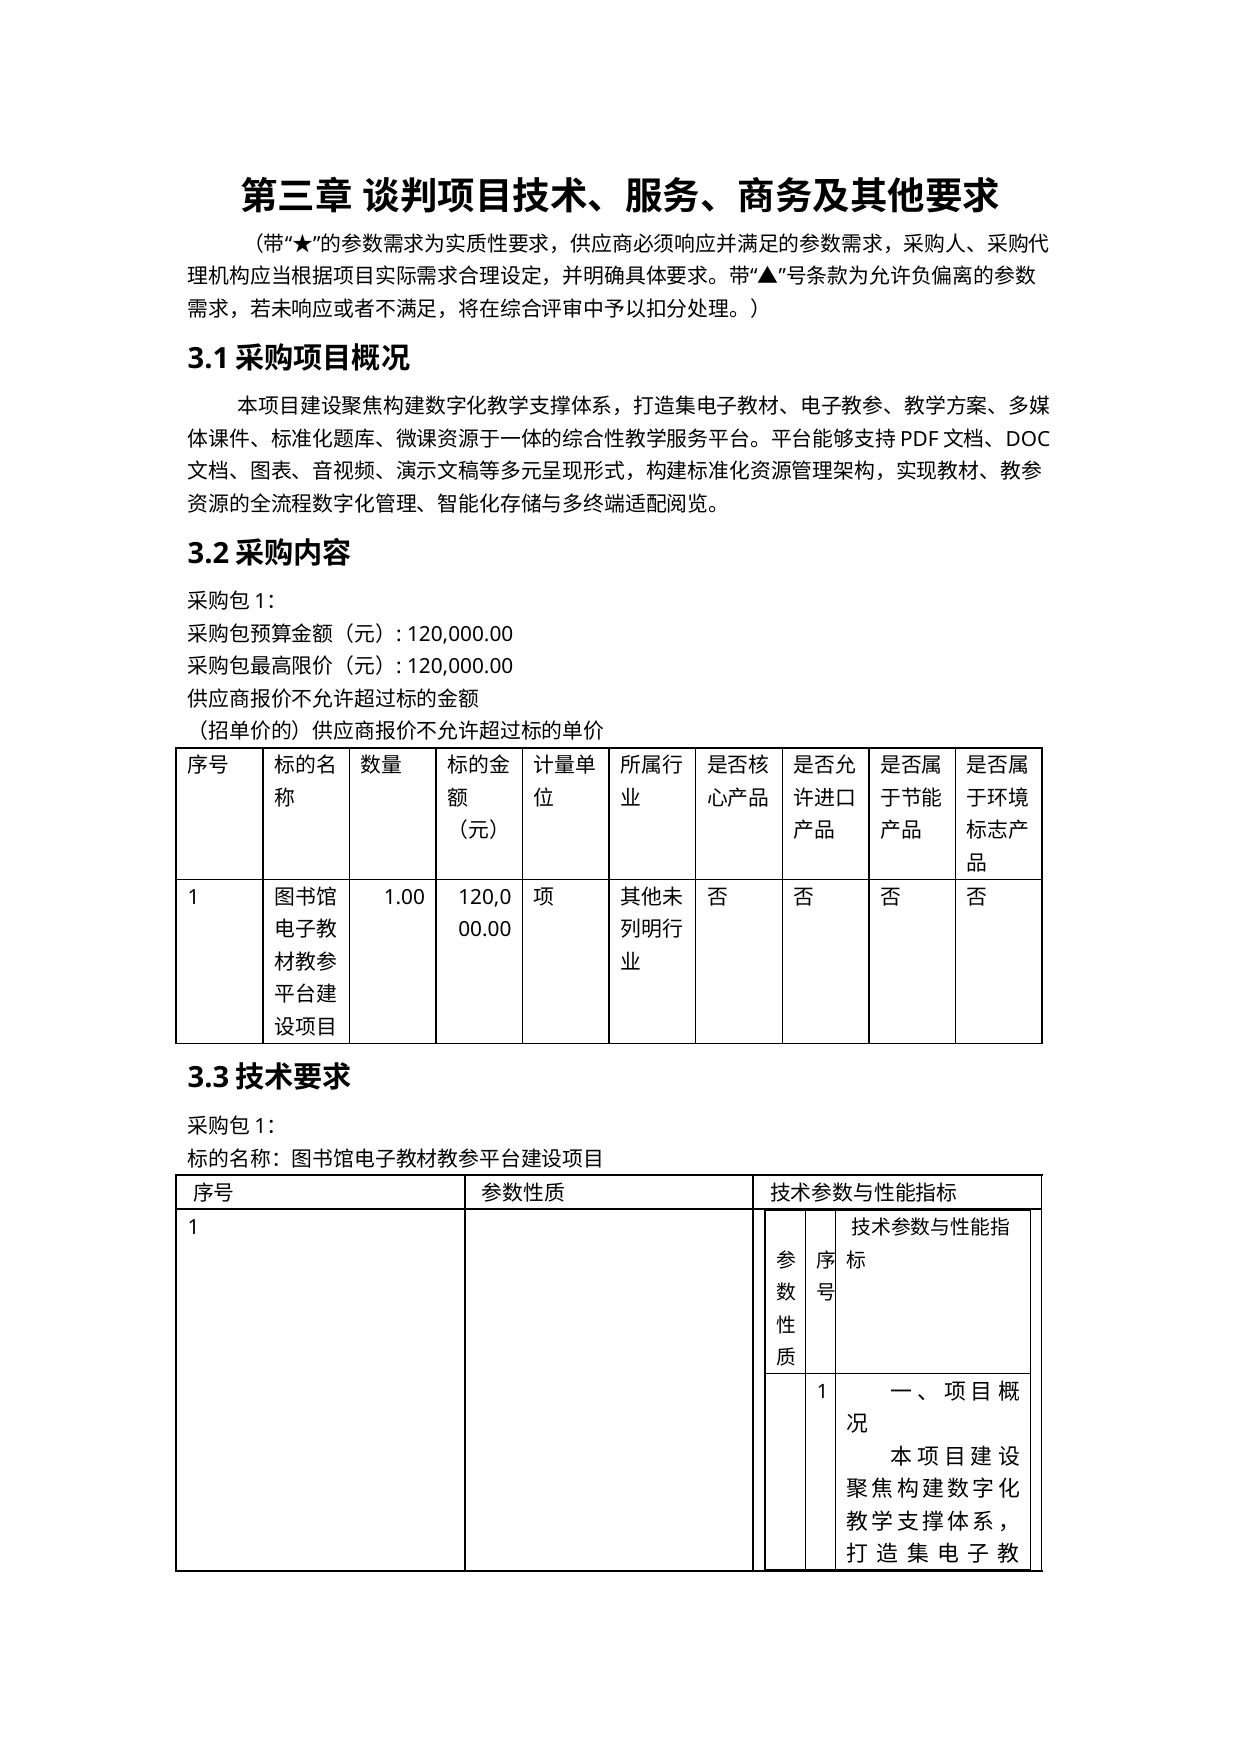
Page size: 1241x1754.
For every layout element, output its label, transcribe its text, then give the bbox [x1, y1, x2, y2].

table_header 序号 [177, 749, 262, 878]
table_header 标的金额 （元） [437, 749, 522, 878]
table_cell [806, 1211, 835, 1373]
table_cell 否 [783, 880, 868, 1043]
text （招单价的）供应商报价不允许超过标的单价 [187, 714, 1053, 747]
text 采购包最高限价（元）: 120,000.00 [187, 649, 1053, 682]
table_cell [836, 1374, 1030, 1569]
table_header 序号 [177, 1176, 464, 1208]
table_cell [466, 1210, 752, 1570]
table_header 所属行业 [610, 749, 695, 878]
table_cell 1 [177, 880, 262, 1043]
table_header 是否允许进口产品 [783, 749, 868, 878]
table_cell [754, 1210, 764, 1570]
table_cell [836, 1211, 1030, 1373]
text 3.3技术要求 [187, 1044, 1053, 1109]
text 3.2采购内容 [187, 519, 1053, 584]
text 采购包1： [187, 1109, 1053, 1142]
text 3.1采购项目概况 [187, 324, 1053, 389]
text 标的名称：图书馆电子教材教参平台建设项目 [187, 1142, 1053, 1174]
table_cell 其他未列明行业 [610, 880, 695, 1043]
table_header 是否属于节能产品 [870, 749, 955, 878]
table_header 是否属于环境标志产品 [956, 749, 1041, 878]
text 采购包1： [187, 584, 1053, 617]
table_cell 1.00 [350, 880, 435, 1043]
text （带“★”的参数需求为实质性要求，供应商必须响应并满足的参数需求，采购人、采购代理机构应当根据项目实际需求合理设定，并明确具体要求。带“▲”号条款为允许负偏离的参数需求，若未响应或者不满足，将在综合评审中予以扣分处理。） [187, 227, 1053, 324]
table_header 计量单位 [523, 749, 608, 878]
table_cell [806, 1374, 835, 1569]
table_cell 否 [956, 880, 1041, 1043]
text 本项目建设聚焦构建数字化教学支撑体系，打造集电子教材、电子教参、教学方案、多媒体课件、标准化题库、微课资源于一体的综合性教学服务平台。平台能够支持PDF文档、DOC文档、图表、音视频、演示文稿等多元呈现形式，构建标准化资源管理架构，实现教材、教参资源的全流程数字化管理、智能化存储与多终端适配阅览。 [187, 389, 1053, 519]
table_cell 120,000.00 [437, 880, 522, 1043]
table_cell 否 [696, 880, 782, 1043]
table_header 数量 [350, 749, 435, 878]
text 供应商报价不允许超过标的金额 [187, 682, 1053, 714]
table_cell [766, 1374, 805, 1569]
table_cell 项 [523, 880, 608, 1043]
table_cell [766, 1211, 805, 1373]
table_cell [1031, 1210, 1041, 1570]
table_cell 1 [177, 1210, 464, 1570]
table_header 参数性质 [466, 1176, 752, 1208]
table_header 标的名称 [264, 749, 349, 878]
table_cell 否 [870, 880, 955, 1043]
table_header 是否核心产品 [696, 749, 782, 878]
table_cell 图书馆电子教材教参平台建设项目 [264, 880, 349, 1043]
text 采购包预算金额（元）: 120,000.00 [187, 617, 1053, 649]
text 第三章 谈判项目技术、服务、商务及其他要求 [187, 162, 1053, 227]
table_header 技术参数与性能指标 [754, 1176, 1041, 1208]
